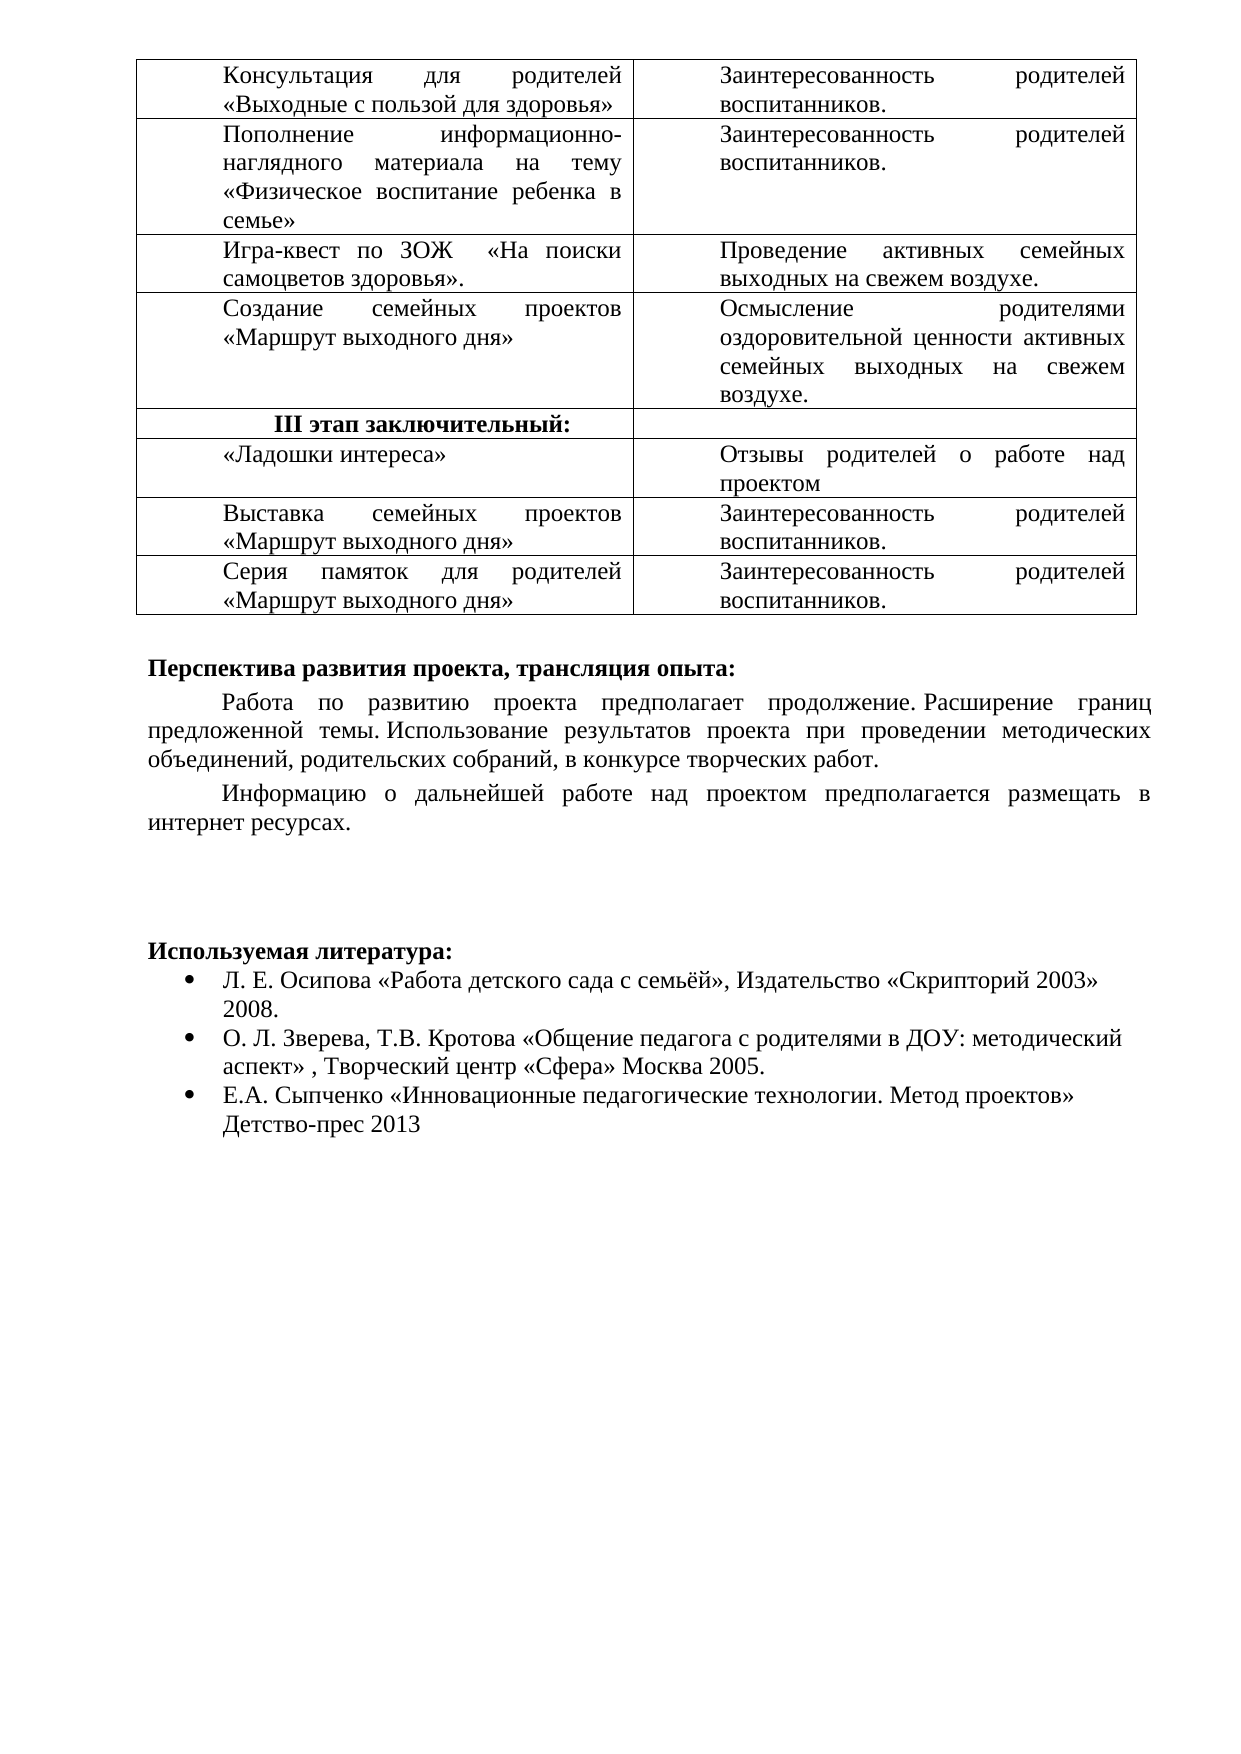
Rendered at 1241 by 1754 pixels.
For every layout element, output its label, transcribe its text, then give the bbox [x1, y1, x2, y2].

table_cell Заинтересованность родителей воспитанников. [634, 556, 1136, 614]
table_cell Проведение активных семейных выходных на свежем воздухе. [634, 235, 1136, 292]
table_cell Заинтересованность родителей воспитанников. [634, 60, 1136, 118]
list О. Л. Зверева, Т.В. Кротова «Общение педагога с родителями в ДОУ: методический аспект» , Творческий центр «Сфера» Москва 2005. [185, 1023, 1152, 1080]
text Информацию о дальнейшей работе над проектом предполагается размещать в интернет ресурсах. [148, 778, 1152, 836]
table_cell «Ладошки интереса» [137, 439, 633, 497]
text Перспектива развития проекта, трансляция опыта: [148, 653, 1152, 682]
table_cell Консультация для родителей «Выходные с пользой для здоровья» [137, 60, 633, 118]
table_cell Выставка семейных проектов «Маршрут выходного дня» [137, 498, 633, 555]
text Работа по развитию проекта предполагает продолжение. Расширение границ предложенной темы. Использование результатов проекта при проведении методических объединений, родительских собраний, в конкурсе творческих работ. [148, 687, 1152, 773]
table_cell Пополнение информационно-наглядного материала на тему «Физическое воспитание ребенка в семье» [137, 119, 633, 234]
table_cell III этап заключительный: [137, 409, 633, 438]
table_cell Отзывы родителей о работе над проектом [634, 439, 1136, 497]
list Е.А. Сыпченко «Инновационные педагогические технологии. Метод проектов» Детство-прес 2013 [185, 1080, 1152, 1138]
table_cell Осмысление родителями оздоровительной ценности активных семейных выходных на свежем воздухе. [634, 293, 1136, 408]
table_cell Заинтересованность родителей воспитанников. [634, 498, 1136, 555]
text Используемая литература: [148, 936, 1152, 965]
table_cell Создание семейных проектов «Маршрут выходного дня» [137, 293, 633, 408]
list Л. Е. Осипова «Работа детского сада с семьёй», Издательство «Скрипторий 2003» 2008. [185, 965, 1152, 1023]
table_cell Игра-квест по ЗОЖ «На поиски самоцветов здоровья». [137, 235, 633, 292]
table_cell Серия памяток для родителей «Маршрут выходного дня» [137, 556, 633, 614]
table_cell [634, 409, 1136, 438]
table_cell Заинтересованность родителей воспитанников. [634, 119, 1136, 234]
